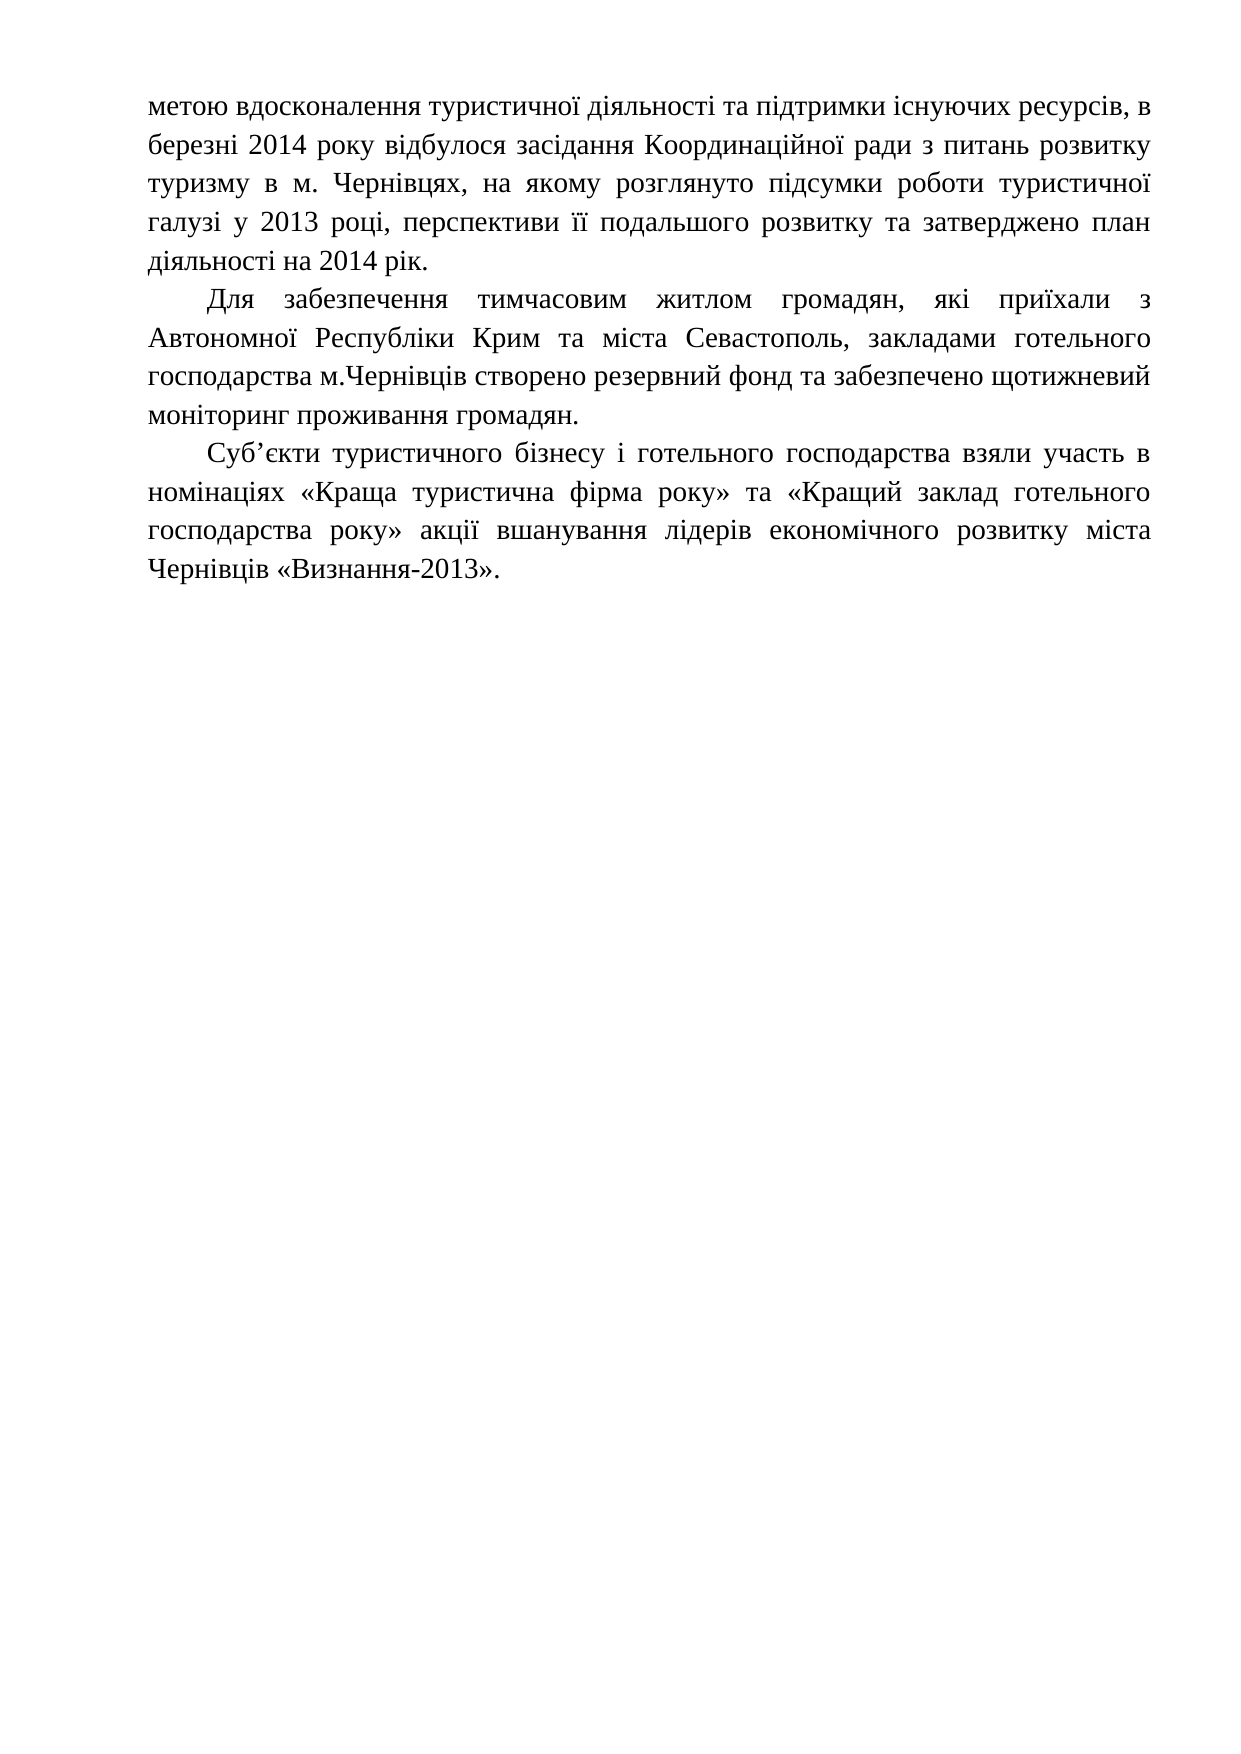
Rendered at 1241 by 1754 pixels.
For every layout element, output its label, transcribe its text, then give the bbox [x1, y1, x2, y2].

text Для забезпечення тимчасовим житлом громадян, які приїхали з Автономної Республіки Крим та міста Севастополь, закладами готельного господарства м.Чернівців створено резервний фонд та забезпечено щотижневий моніторинг проживання громадян. [148, 281, 1152, 320]
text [148, 238, 1152, 276]
text Для забезпечення тимчасовим житлом громадян, які приїхали з Автономної Республіки Крим та міста Севастополь, закладами готельного господарства м.Чернівців створено резервний фонд та забезпечено щотижневий моніторинг проживання громадян. [148, 392, 1152, 430]
text Cуб’єкти туристичного бізнесу і готельного господарства взяли участь в номінаціях «Краща туристична фірма року» та «Кращий заклад готельного господарства року» акції вшанування лідерів економічного розвитку міста Чернівців «Визнання-2013». [148, 435, 1152, 474]
text Cуб’єкти туристичного бізнесу і готельного господарства взяли участь в номінаціях «Краща туристична фірма року» та «Кращий заклад готельного господарства року» акції вшанування лідерів економічного розвитку міста Чернівців «Визнання-2013». [148, 546, 1152, 584]
